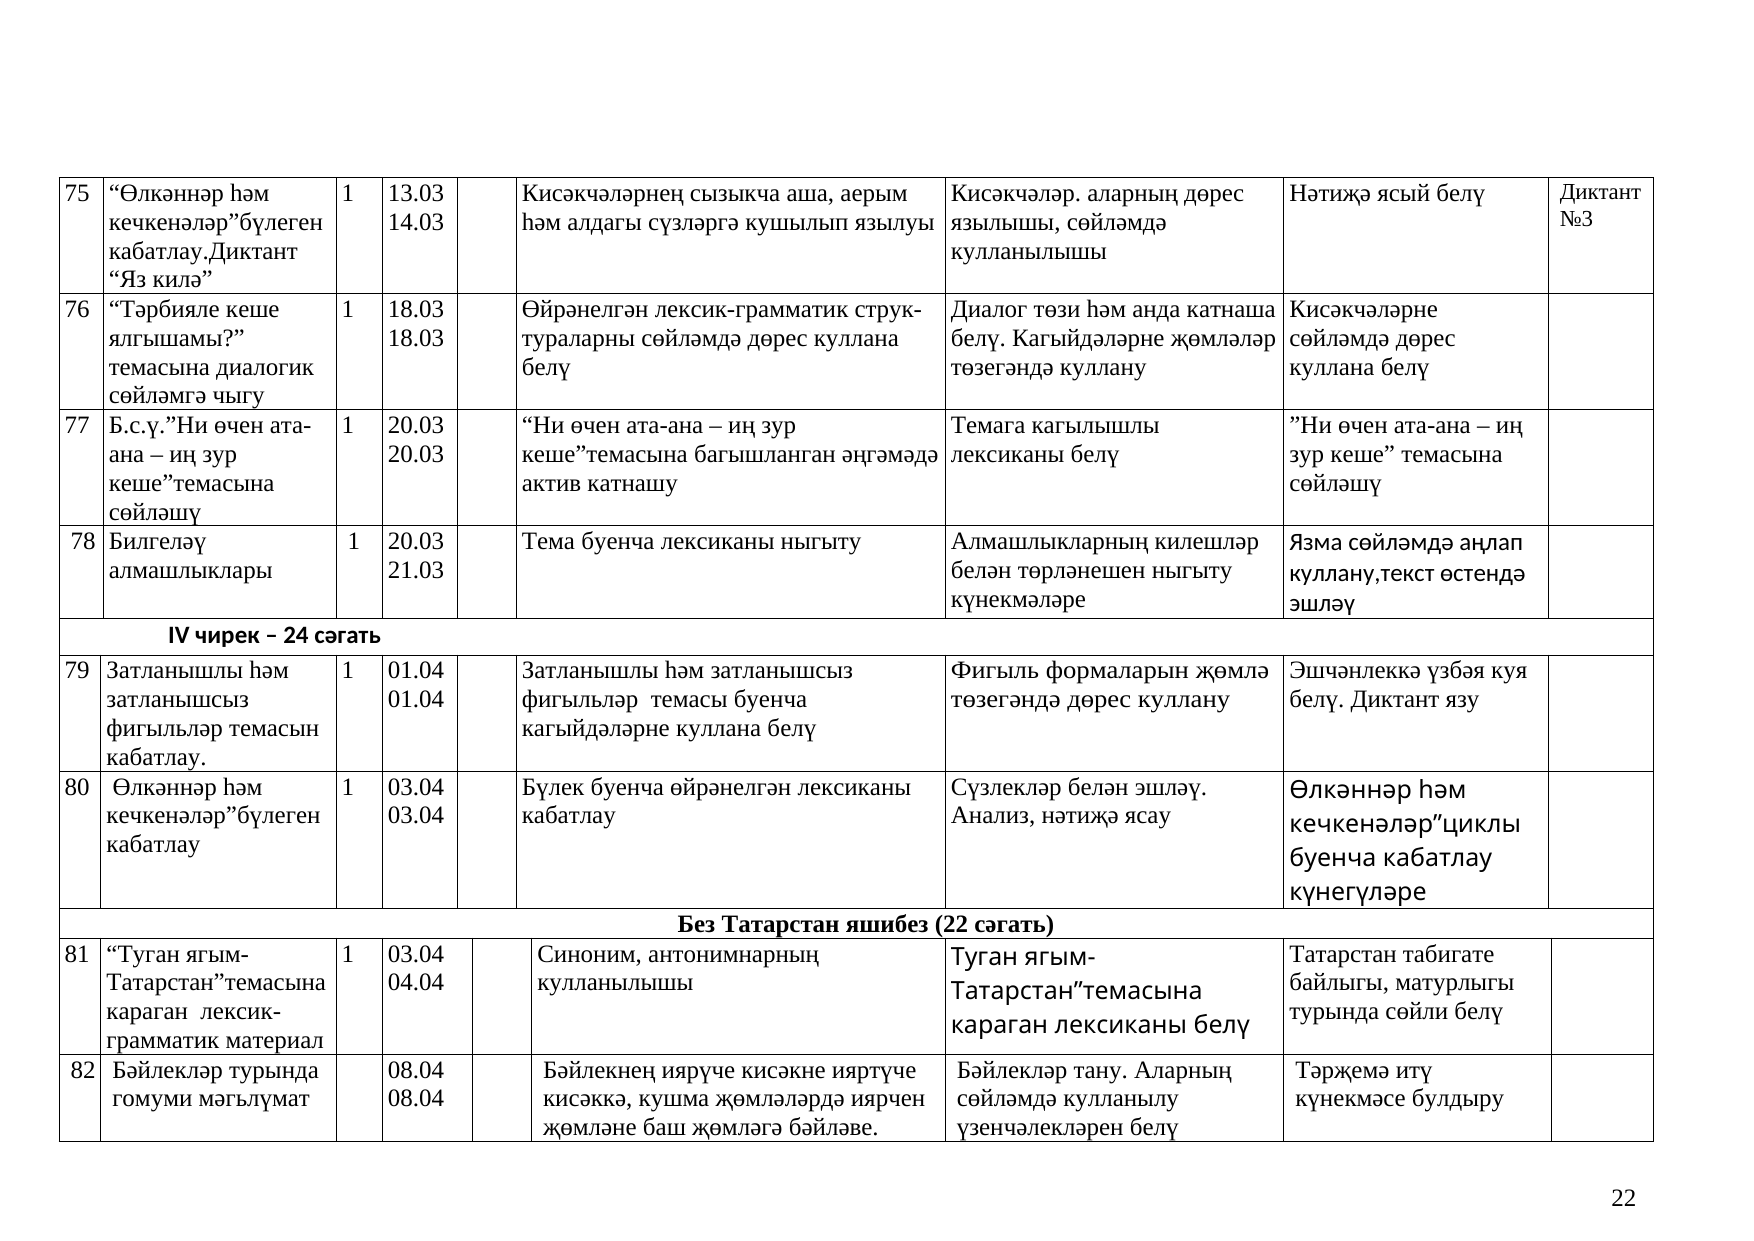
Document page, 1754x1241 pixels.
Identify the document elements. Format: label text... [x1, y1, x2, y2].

table_cell [1552, 939, 1653, 1054]
table_cell Тема буенча лексиканы ныгыту [517, 526, 945, 618]
table_cell 20.03 20.03 [383, 410, 457, 525]
table_cell 20.0321.03 [383, 526, 457, 618]
table_cell Өлкәннәр һәм кечкенәләр”бүлеген кабатлау [101, 772, 336, 908]
table_cell 01.04 01.04 [383, 656, 457, 771]
table_cell Татарстан табигате байлыгы, матурлыгы турында сөйли белү [1284, 939, 1551, 1054]
table_cell 78 [60, 526, 103, 618]
table_cell 08.04 08.04 [383, 1055, 472, 1141]
table_cell Эшчәнлеккә үзбәя куя белү. Диктант язу [1284, 656, 1548, 771]
table_cell Туган ягым- Татарстан”темасына караган лексиканы белү [946, 939, 1283, 1054]
table_cell Алмашлыкларның килешләр белән төрләнешен ныгыту күнекмәләре [946, 526, 1283, 618]
table_cell Нәтиҗә ясый белү [1284, 178, 1548, 293]
table_cell Өлкәннәр һәм кечкенәләр”циклы буенча кабатлау күнегүләре [1284, 772, 1548, 908]
table_cell Бәйлекләр турында гомуми мәгьлүмат [101, 1055, 336, 1141]
table_cell 13.03 14.03 [383, 178, 457, 293]
table_cell [458, 294, 516, 409]
table_cell Билгеләү алмашлыклары [104, 526, 336, 618]
table_cell Темага кагылышлы лексиканы белү [946, 410, 1283, 525]
table_cell 77 [60, 410, 103, 525]
table_cell Бәйлекләр тану. Аларның сөйләмдә кулланылу үзенчәлекләрен белү [946, 1055, 1283, 1141]
table_cell “Тәрбияле кеше ялгышамы?” темасына диалогик сөйләмгә чыгу [104, 294, 336, 409]
table_cell [337, 1055, 382, 1141]
table_cell 1 [337, 410, 382, 525]
table_cell [1549, 410, 1653, 525]
table_cell [473, 1055, 531, 1141]
table_cell 18.03 18.03 [383, 294, 457, 409]
table_cell 1 [337, 294, 382, 409]
table_cell 81 [60, 939, 100, 1054]
table_cell “Туган ягым- Татарстан”темасына караган лексик-грамматик материал [101, 939, 336, 1054]
table_cell 79 [60, 656, 100, 771]
table_cell Кисәкчәләрнең сызыкча аша, аерым һәм алдагы сүзләргә кушылып язылуы [517, 178, 945, 293]
table_cell [1549, 656, 1653, 771]
table_cell 1 [337, 526, 382, 618]
table_cell [1549, 526, 1653, 618]
table_cell [458, 656, 516, 771]
table_cell “Ни өчен ата-ана – иң зур кеше”темасына багышланган әңгәмәдә актив катнашу [517, 410, 945, 525]
table_cell [473, 939, 531, 1054]
table_cell Затланышлы һәм затланышсыз фигыльләр темасы буенча кагыйдәләрне куллана белү [517, 656, 945, 771]
table_cell Фигыль формаларын җөмлә төзегәндә дөрес куллану [946, 656, 1283, 771]
table_cell Без Татарстан яшибез (22 сәгать) [60, 909, 1653, 938]
table_cell [1549, 294, 1653, 409]
table_cell Синоним, антонимнарның кулланылышы [532, 939, 945, 1054]
table_cell 80 [60, 772, 100, 908]
table_cell 1 [337, 939, 382, 1054]
table_cell [458, 410, 516, 525]
table_cell 1 [337, 178, 382, 293]
table_cell Язма сөйләмдә аңлап куллану,текст өстендә эшләү [1284, 526, 1548, 618]
table_cell 03.04 04.04 [383, 939, 472, 1054]
table_cell IV чирек – 24 сәгать [60, 619, 1653, 654]
table_cell [458, 178, 516, 293]
table_cell [1552, 1055, 1653, 1141]
table_cell 1 [337, 772, 382, 908]
table_cell [458, 526, 516, 618]
table_cell Диалог төзи һәм анда катнаша белү. Кагыйдәләрне җөмләләр төзегәндә куллану [946, 294, 1283, 409]
table_cell Б.с.ү.”Ни өчен ата-ана – иң зур кеше”темасына сөйләшү [104, 410, 336, 525]
table_cell Бүлек буенча өйрәнелгән лексиканы кабатлау [517, 772, 945, 908]
table_cell 75 [60, 178, 103, 293]
table_cell Кисәкчәләрне сөйләмдә дөрес куллана белү [1284, 294, 1548, 409]
table_cell Кисәкчәләр. аларның дөрес язылышы, сөйләмдә кулланылышы [946, 178, 1283, 293]
table_cell ”Ни өчен ата-ана – иң зур кеше” темасына сөйләшү [1284, 410, 1548, 525]
table_cell Өйрәнелгән лексик-грамматик струк-тураларны сөйләмдә дөрес куллана белү [517, 294, 945, 409]
table_cell 76 [60, 294, 103, 409]
table_cell Тәрҗемә итү күнекмәсе булдыру [1284, 1055, 1551, 1141]
table_cell [1549, 772, 1653, 908]
table_cell “Өлкәннәр һәм кечкенәләр”бүлеген кабатлау.Диктант “Яз килә” [104, 178, 336, 293]
table_cell Затланышлы һәм затланышсыз фигыльләр темасын кабатлау. [101, 656, 336, 771]
table_cell Сүзлекләр белән эшләү. Анализ, нәтиҗә ясау [946, 772, 1283, 908]
table_cell 1 [337, 656, 382, 771]
table_cell 03.04 03.04 [383, 772, 457, 908]
table_cell 82 [60, 1055, 100, 1141]
table_cell Диктант№3 [1549, 178, 1653, 293]
table_cell Бәйлекнең иярүче кисәкне ияртүче кисәккә, кушма җөмләләрдә иярчен җөмләне баш җөмләгә бәйләве. [532, 1055, 945, 1141]
table_cell [458, 772, 516, 908]
